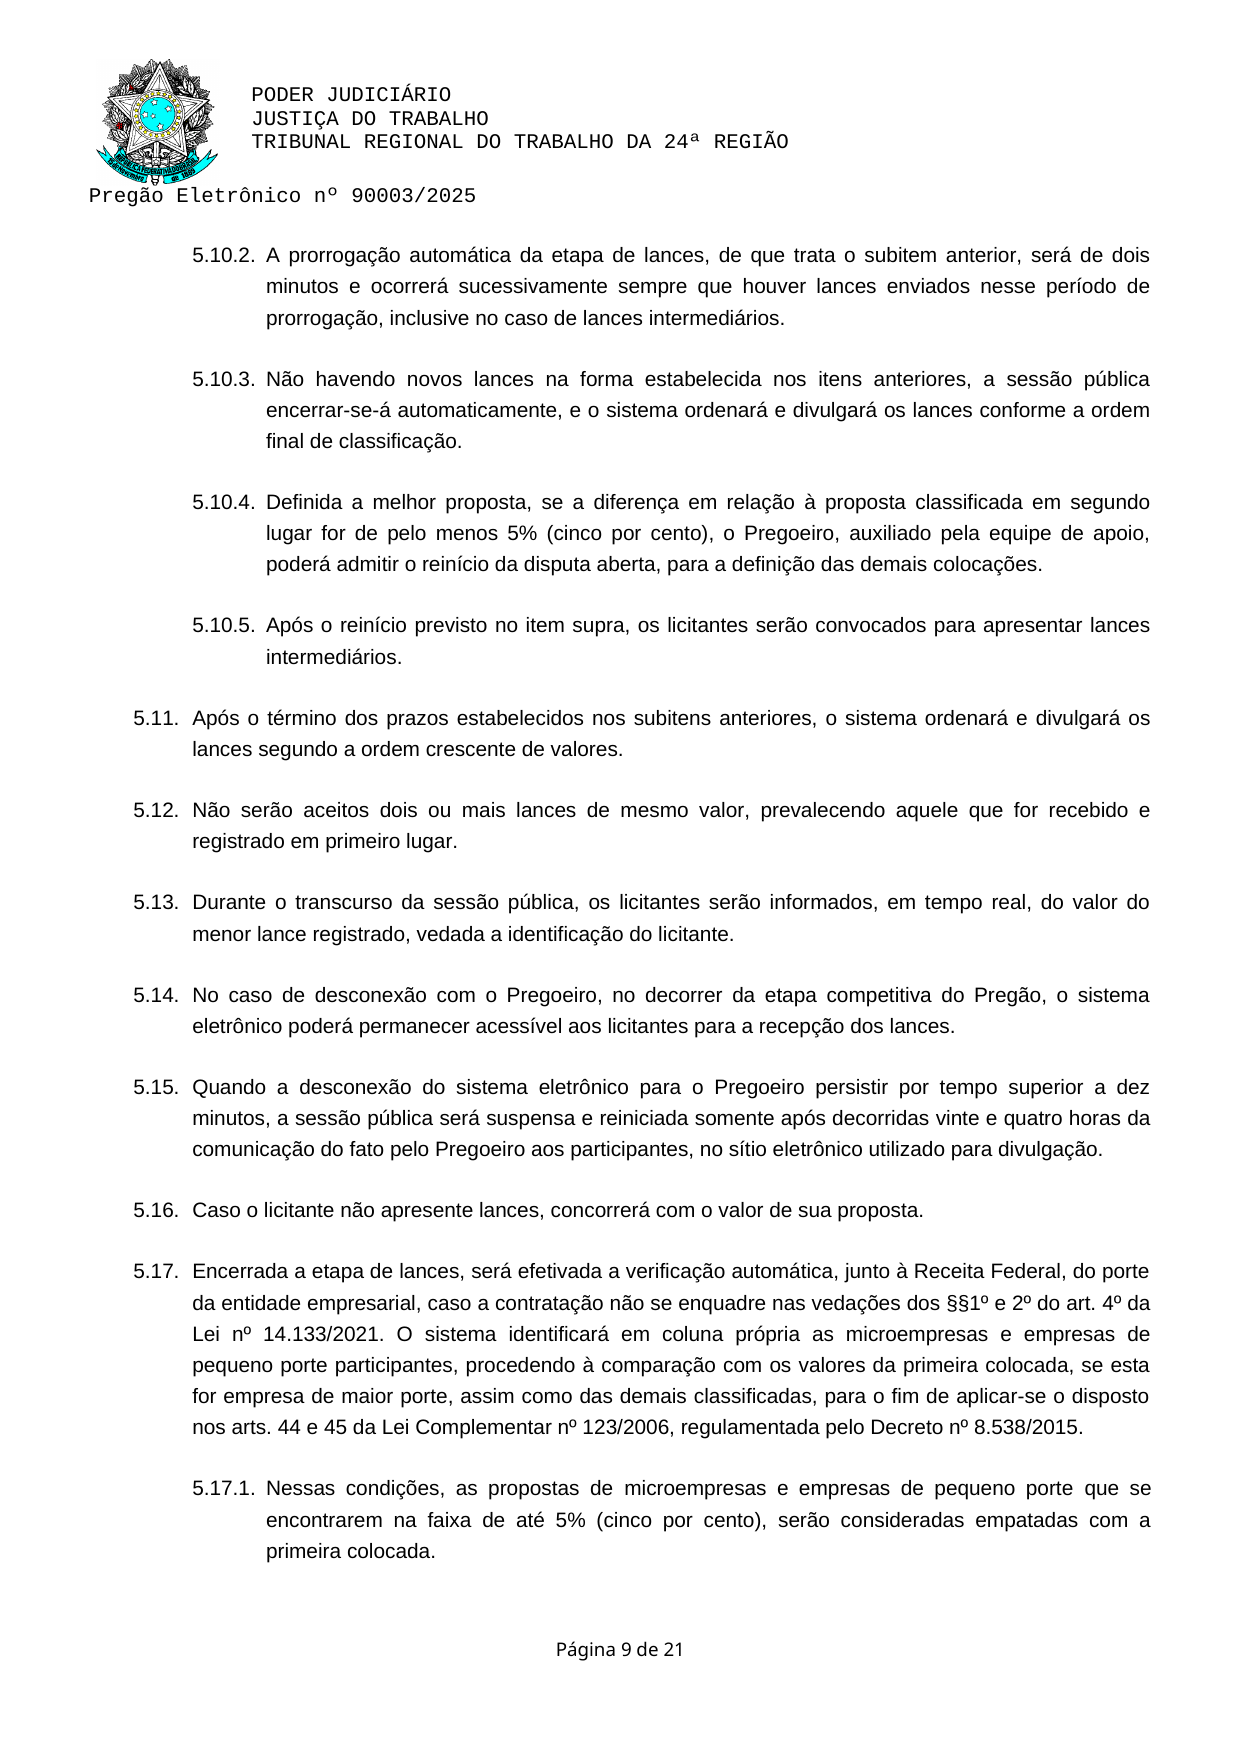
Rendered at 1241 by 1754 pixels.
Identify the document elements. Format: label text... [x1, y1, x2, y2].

list A prorrogação automática da etapa de lances, de que trata o subitem anterior, será de dois minutos e ocorrerá sucessivamente sempre que houver lances enviados nesse período de prorrogação, inclusive no caso de lances intermediários. [192, 243, 1152, 329]
text Após o término dos prazos estabelecidos nos subitens anteriores, o sistema ordenará e divulgará os lances segundo a ordem crescente de valores. [133, 706, 1152, 761]
list Após o reinício previsto no item supra, os licitantes serão convocados para apresentar lances intermediários. [192, 613, 1152, 668]
text No caso de desconexão com o Pregoeiro, no decorrer da etapa competitiva do Pregão, o sistema eletrônico poderá permanecer acessível aos licitantes para a recepção dos lances. [133, 982, 1152, 1038]
text Durante o transcurso da sessão pública, os licitantes serão informados, em tempo real, do valor do menor lance registrado, vedada a identificação do licitante. [133, 890, 1152, 945]
text Caso o licitante não apresente lances, concorrerá com o valor de sua proposta. [133, 1198, 1152, 1222]
text Encerrada a etapa de lances, será efetivada a verificação automática, junto à Receita Federal, do porte da entidade empresarial, caso a contratação não se enquadre nas vedações dos §§1º e 2º do art. 4º da Lei nº 14.133/2021. O sistema identificará em coluna própria as microempresas e empresas de pequeno porte participantes, procedendo à comparação com os valores da primeira colocada, se esta for empresa de maior porte, assim como das demais classificadas, para o fim de aplicar-se o disposto nos arts. 44 e 45 da Lei Complementar nº 123/2006, regulamentada pelo Decreto nº 8.538/2015. [133, 1259, 1152, 1439]
list Definida a melhor proposta, se a diferença em relação à proposta classificada em segundo lugar for de pelo menos 5% (cinco por cento), o Pregoeiro, auxiliado pela equipe de apoio, poderá admitir o reinício da disputa aberta, para a definição das demais colocações. [192, 490, 1152, 576]
list Nessas condições, as propostas de microempresas e empresas de pequeno porte que se encontrarem na faixa de até 5% (cinco por cento), serão consideradas empatadas com a primeira colocada. [192, 1476, 1152, 1562]
list Não havendo novos lances na forma estabelecida nos itens anteriores, a sessão pública encerrar-se-á automaticamente, e o sistema ordenará e divulgará os lances conforme a ordem final de classificação. [192, 366, 1152, 453]
text Quando a desconexão do sistema eletrônico para o Pregoeiro persistir por tempo superior a dez minutos, a sessão pública será suspensa e reiniciada somente após decorridas vinte e quatro horas da comunicação do fato pelo Pregoeiro aos participantes, no sítio eletrônico utilizado para divulgação. [133, 1075, 1152, 1161]
text Não serão aceitos dois ou mais lances de mesmo valor, prevalecendo aquele que for recebido e registrado em primeiro lugar. [133, 798, 1152, 853]
picture [96, 59, 220, 186]
